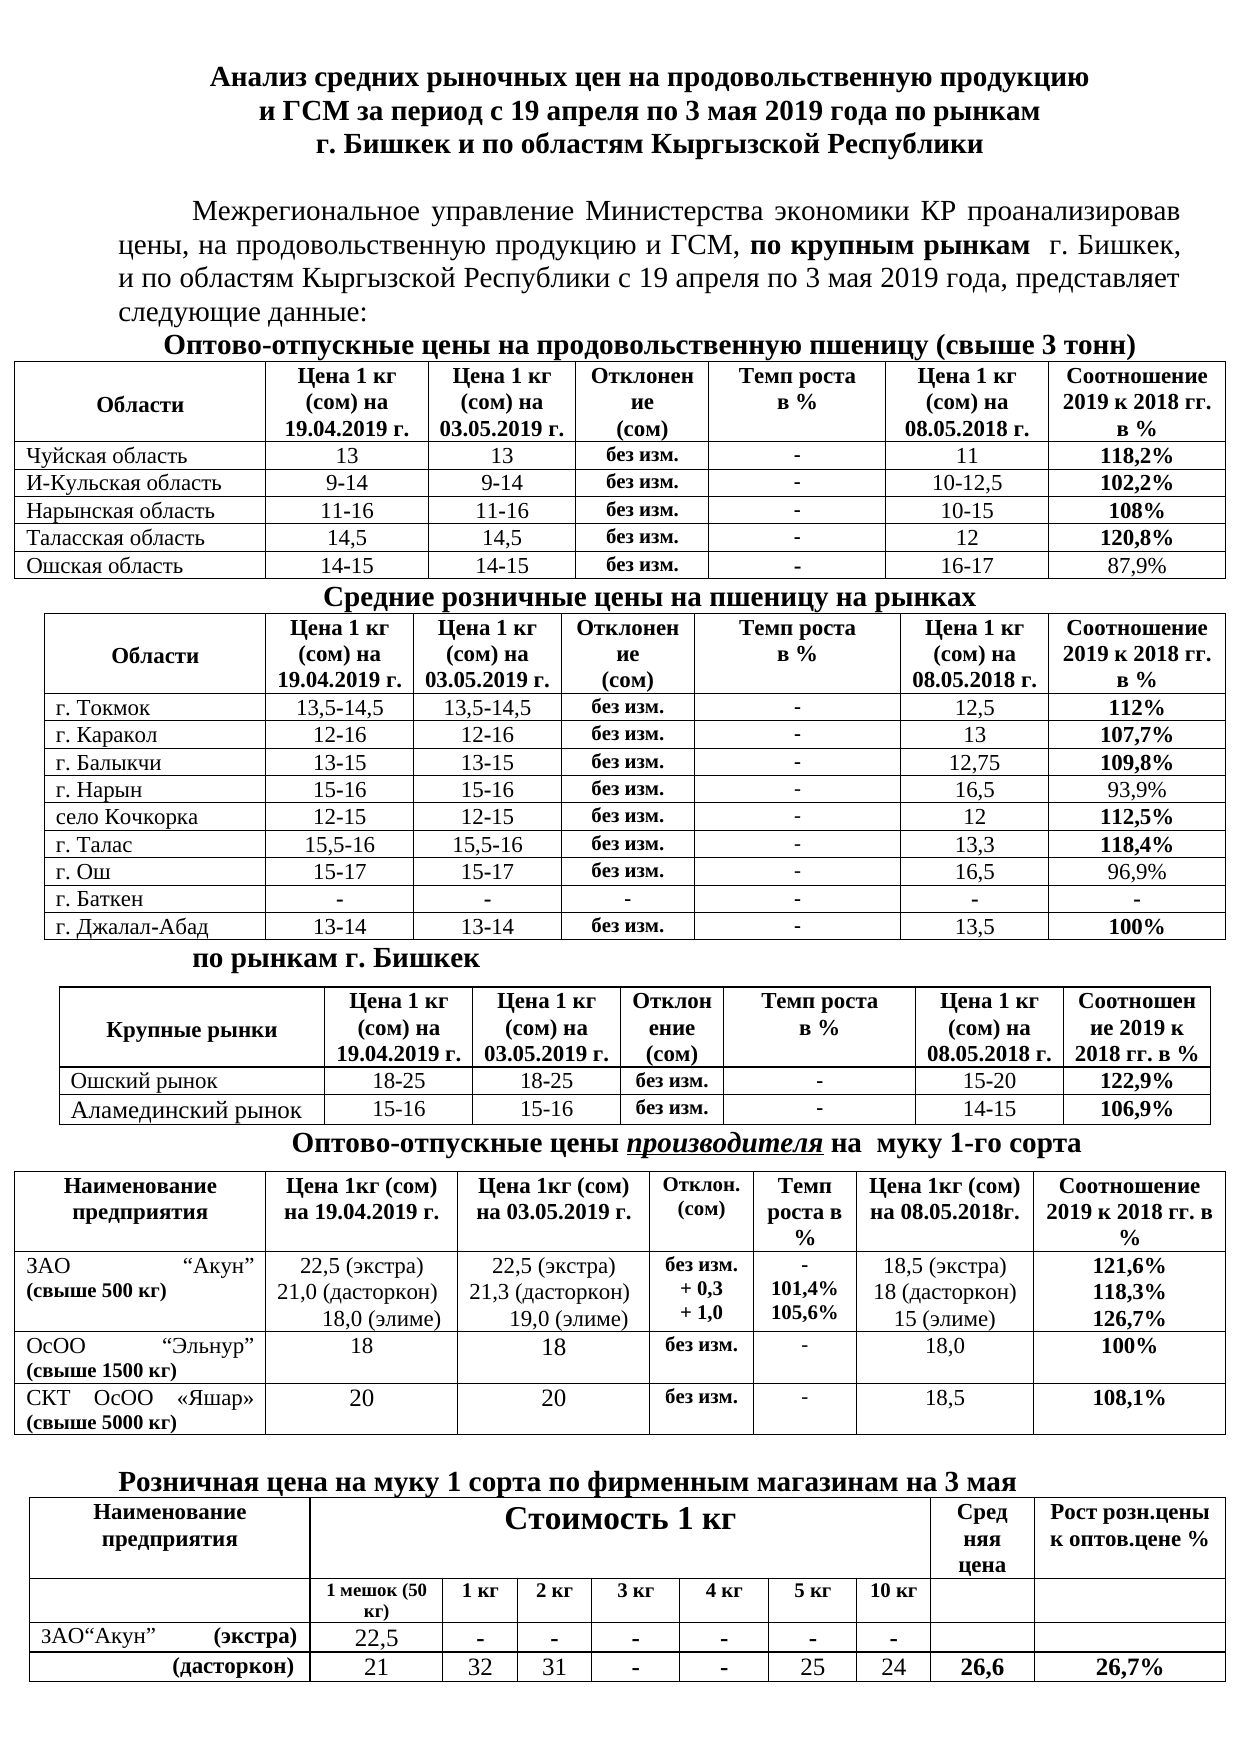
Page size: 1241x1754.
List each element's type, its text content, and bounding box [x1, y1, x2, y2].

table_header Соотношение 2019 к 2018 гг. в % [1034, 1172, 1225, 1251]
table_header Темп роста в % [709, 362, 885, 441]
table_cell Таласская область [15, 524, 265, 551]
table_cell 10-12,5 [886, 470, 1048, 496]
table_header Области [15, 362, 265, 441]
table_cell - [901, 886, 1048, 912]
table_cell - [680, 1653, 768, 1681]
table_cell 12-16 [414, 721, 561, 747]
table_cell г. Балыкчи [45, 749, 265, 775]
table_cell 26,7% [1035, 1653, 1225, 1681]
table_cell - [709, 442, 885, 468]
table_cell 12-15 [414, 803, 561, 830]
table_cell 20 [458, 1384, 649, 1434]
table_cell - [1049, 886, 1225, 912]
table_cell - [695, 803, 900, 830]
table_cell 32 [443, 1653, 517, 1681]
text Средние розничные цены на пшеницу на рынках [118, 579, 1181, 613]
table_cell - [266, 886, 413, 912]
table_cell - [592, 1623, 679, 1651]
table_cell 25 [769, 1653, 856, 1681]
table_cell 13 [429, 442, 575, 468]
table_cell г. Ош [45, 858, 265, 884]
table_cell [931, 1623, 1034, 1651]
table_cell 21 [311, 1653, 442, 1681]
table_cell Аламединский рынок [60, 1095, 324, 1124]
table_cell Нарынская область [15, 497, 265, 523]
table_cell 96,9% [1049, 858, 1225, 884]
table_cell г. Нарын [45, 776, 265, 802]
table_cell 18,5 (экстра) 18 (дасторкон) 15 (элиме) [857, 1252, 1033, 1331]
table_cell 9-14 [429, 470, 575, 496]
table_header Крупные рынки [60, 988, 324, 1066]
table_header Цена 1 кг (сом) на 03.05.2019 г. [473, 988, 620, 1066]
table_cell 10 кг [857, 1579, 930, 1622]
table_header Темп роста в % [724, 988, 915, 1066]
table_cell 109,8% [1049, 749, 1225, 775]
table_cell [931, 1579, 1034, 1622]
table_cell без изм. + 0,3 + 1,0 [650, 1252, 753, 1331]
table_header Цена 1 кг (сом) на 19.04.2019 г. [266, 362, 428, 441]
table_header Наименование предприятия [30, 1498, 309, 1577]
table_cell Ошский рынок [60, 1068, 324, 1094]
table_cell 9-14 [266, 470, 428, 496]
table_cell - [695, 831, 900, 857]
table_cell [1035, 1623, 1225, 1651]
table_cell (дасторкон) [30, 1653, 309, 1681]
table_cell без изм. [621, 1068, 723, 1094]
table_cell 12,5 [901, 694, 1048, 720]
table_cell - [754, 1384, 856, 1434]
table_header Цена 1 кг (сом) на 03.05.2019 г. [429, 362, 575, 441]
table_cell 13,5-14,5 [414, 694, 561, 720]
table_cell 13-15 [266, 749, 413, 775]
table_header Стоимость 1 кг [311, 1498, 930, 1577]
table_header Области [45, 614, 265, 693]
table_cell - [695, 776, 900, 802]
table_cell 20 [266, 1384, 457, 1434]
table_cell г. Каракол [45, 721, 265, 747]
text Оптово-отпускные цены на продовольственную пшеницу (свыше 3 тонн) [118, 327, 1181, 361]
table_cell 13,5 [901, 913, 1048, 939]
table_cell 16,5 [901, 858, 1048, 884]
table_cell 11-16 [266, 497, 428, 523]
table_cell 15,5-16 [266, 831, 413, 857]
table_cell - [754, 1332, 856, 1382]
table_header Темп роста в % [754, 1172, 856, 1251]
table_cell 120,8% [1049, 524, 1225, 551]
table_cell - [680, 1623, 768, 1651]
table_cell 15-16 [325, 1095, 472, 1124]
table_cell 107,7% [1049, 721, 1225, 747]
table_cell - 101,4% 105,6% [754, 1252, 856, 1331]
table_cell И-Кульская область [15, 470, 265, 496]
table_cell без изм. [650, 1332, 753, 1382]
table_cell 10-15 [886, 497, 1048, 523]
table_cell 108% [1049, 497, 1225, 523]
table_cell 112% [1049, 694, 1225, 720]
table_cell 12 [901, 803, 1048, 830]
table_cell Чуйская область [15, 442, 265, 468]
table_cell 14-15 [429, 552, 575, 578]
table_cell 31 [518, 1653, 591, 1681]
table_cell 12-15 [266, 803, 413, 830]
table_cell 1 кг [443, 1579, 517, 1622]
table_header Цена 1кг (сом) на 19.04.2019 г. [266, 1172, 457, 1251]
table_cell 118,2% [1049, 442, 1225, 468]
table_cell село Кочкорка [45, 803, 265, 830]
table_cell - [592, 1653, 679, 1681]
table_cell - [414, 886, 561, 912]
table_cell 18-25 [473, 1068, 620, 1094]
table_cell 18 [458, 1332, 649, 1382]
table_cell - [518, 1623, 591, 1651]
table_cell 22,5 (экстра) 21,3 (дасторкон) 19,0 (элиме) [458, 1252, 649, 1331]
table_cell без изм. [562, 694, 694, 720]
table_cell - [769, 1623, 856, 1651]
table_cell 16,5 [901, 776, 1048, 802]
table_cell 13,3 [901, 831, 1048, 857]
table_header Цена 1кг (сом) на 08.05.2018г. [857, 1172, 1033, 1251]
table_cell 14-15 [266, 552, 428, 578]
table_cell - [724, 1095, 915, 1124]
text Розничная цена на муку 1 сорта по фирменным магазинам на 3 мая [118, 1464, 1181, 1497]
table_cell 14,5 [266, 524, 428, 551]
table_cell 2 кг [518, 1579, 591, 1622]
table_cell 93,9% [1049, 776, 1225, 802]
table_header Соотношение 2019 к 2018 гг. в % [1049, 614, 1225, 693]
table_cell СКТ ОсОО «Яшар» (свыше 5000 кг) [15, 1384, 265, 1434]
table_cell 108,1% [1034, 1384, 1225, 1434]
table_cell без изм. [562, 803, 694, 830]
table_cell без изм. [576, 470, 708, 496]
table_header Цена 1 кг (сом) на 08.05.2018 г. [886, 362, 1048, 441]
table_cell - [695, 913, 900, 939]
table_cell без изм. [562, 858, 694, 884]
table_cell [30, 1579, 309, 1622]
table_cell без изм. [562, 913, 694, 939]
table_cell 1 мешок (50 кг) [311, 1579, 442, 1622]
table_header Цена 1кг (сом) на 03.05.2019 г. [458, 1172, 649, 1251]
table_cell 13 [266, 442, 428, 468]
table_cell 15-20 [916, 1068, 1063, 1094]
table_cell Ошская область [15, 552, 265, 578]
table_cell - [695, 721, 900, 747]
table_cell без изм. [562, 749, 694, 775]
table_cell 12-16 [266, 721, 413, 747]
table_cell ЗАО“Акун” (экстра) [30, 1623, 309, 1651]
table_cell без изм. [576, 442, 708, 468]
table_cell 13-15 [414, 749, 561, 775]
table_header Отклонение (сом) [576, 362, 708, 441]
table_cell 14-15 [916, 1095, 1063, 1124]
table_cell 16-17 [886, 552, 1048, 578]
table_cell 18-25 [325, 1068, 472, 1094]
table_cell - [709, 470, 885, 496]
table_cell 15-16 [473, 1095, 620, 1124]
table_header Рост розн.цены к оптов.цене % [1035, 1498, 1225, 1577]
table_cell г. Джалал-Абад [45, 913, 265, 939]
table_cell - [695, 886, 900, 912]
table_cell без изм. [576, 497, 708, 523]
table_cell 102,2% [1049, 470, 1225, 496]
table_cell - [695, 694, 900, 720]
table_cell 13-14 [414, 913, 561, 939]
table_cell г. Токмок [45, 694, 265, 720]
table_cell 11-16 [429, 497, 575, 523]
text Оптово-отпускные цены производителя на муку 1-го сорта [118, 1125, 1181, 1158]
text Межрегиональное управление Министерства экономики КР проанализировав цены, на продовольственную продукцию и ГСМ, по крупным рынкам г. Бишкек, и по областям Кыргызской Республики с 19 апреля по 3 мая 2019 года, представляет следующие данные: [118, 193, 1181, 327]
table_cell - [695, 858, 900, 884]
table_cell 106,9% [1064, 1095, 1210, 1124]
table_cell 112,5% [1049, 803, 1225, 830]
table_header Наименование предприятия [15, 1172, 265, 1251]
table_cell 12,75 [901, 749, 1048, 775]
table_cell 87,9% [1049, 552, 1225, 578]
table_cell без изм. [562, 721, 694, 747]
table_cell без изм. [621, 1095, 723, 1124]
table_header Отклонение (сом) [621, 988, 723, 1066]
table_cell 22,5 (экстра) 21,0 (дасторкон) 18,0 (элиме) [266, 1252, 457, 1331]
table_cell 118,4% [1049, 831, 1225, 857]
table_cell без изм. [576, 524, 708, 551]
table_header Отклонение (сом) [562, 614, 694, 693]
table_header Цена 1 кг (сом) на 19.04.2019 г. [325, 988, 472, 1066]
table_cell 15-17 [414, 858, 561, 884]
table_cell - [857, 1623, 930, 1651]
table_cell 13-14 [266, 913, 413, 939]
table_cell - [443, 1623, 517, 1651]
table_header Цена 1 кг (сом) на 19.04.2019 г. [266, 614, 413, 693]
table_cell без изм. [562, 831, 694, 857]
table_header Цена 1 кг (сом) на 08.05.2018 г. [916, 988, 1063, 1066]
table_cell 12 [886, 524, 1048, 551]
table_header Темп роста в % [695, 614, 900, 693]
table_header Соотношение 2019 к 2018 гг. в % [1049, 362, 1225, 441]
text по рынкам г. Бишкек [118, 940, 1181, 974]
table_cell 121,6% 118,3% 126,7% [1034, 1252, 1225, 1331]
table_cell 18 [266, 1332, 457, 1382]
table_cell 11 [886, 442, 1048, 468]
table_cell без изм. [562, 776, 694, 802]
table_cell без изм. [650, 1384, 753, 1434]
table_header Цена 1 кг (сом) на 03.05.2019 г. [414, 614, 561, 693]
table_cell - [709, 497, 885, 523]
table_cell без изм. [576, 552, 708, 578]
table_cell 24 [857, 1653, 930, 1681]
table_cell 14,5 [429, 524, 575, 551]
table_cell - [709, 524, 885, 551]
table_cell 13,5-14,5 [266, 694, 413, 720]
table_cell ОсОО “Эльнур” (свыше 1500 кг) [15, 1332, 265, 1382]
table_cell 100% [1049, 913, 1225, 939]
table_cell [1035, 1579, 1225, 1622]
table_cell 15,5-16 [414, 831, 561, 857]
table_cell - [695, 749, 900, 775]
table_header Сред няя цена [931, 1498, 1034, 1577]
table_cell 100% [1034, 1332, 1225, 1382]
table_cell 15-17 [266, 858, 413, 884]
table_header Цена 1 кг (сом) на 08.05.2018 г. [901, 614, 1048, 693]
table_cell 3 кг [592, 1579, 679, 1622]
table_cell 122,9% [1064, 1068, 1210, 1094]
table_cell 5 кг [769, 1579, 856, 1622]
table_cell 18,0 [857, 1332, 1033, 1382]
table_cell - [562, 886, 694, 912]
table_cell 15-16 [266, 776, 413, 802]
table_cell 13 [901, 721, 1048, 747]
table_cell ЗАО “Акун” (свыше 500 кг) [15, 1252, 265, 1331]
table_cell 18,5 [857, 1384, 1033, 1434]
table_cell г. Баткен [45, 886, 265, 912]
table_cell г. Талас [45, 831, 265, 857]
text Анализ средних рыночных цен на продовольственную продукцию [118, 59, 1181, 93]
table_header Отклон. (сом) [650, 1172, 753, 1251]
table_cell - [724, 1068, 915, 1094]
table_cell 22,5 [311, 1623, 442, 1651]
text и ГСМ за период с 19 апреля по 3 мая 2019 года по рынкам [118, 93, 1181, 126]
text г. Бишкек и по областям Кыргызской Республики [118, 126, 1181, 160]
table_cell 4 кг [680, 1579, 768, 1622]
table_cell 26,6 [931, 1653, 1034, 1681]
table_cell 15-16 [414, 776, 561, 802]
table_cell - [709, 552, 885, 578]
table_header Соотношение 2019 к 2018 гг. в % [1064, 988, 1210, 1066]
